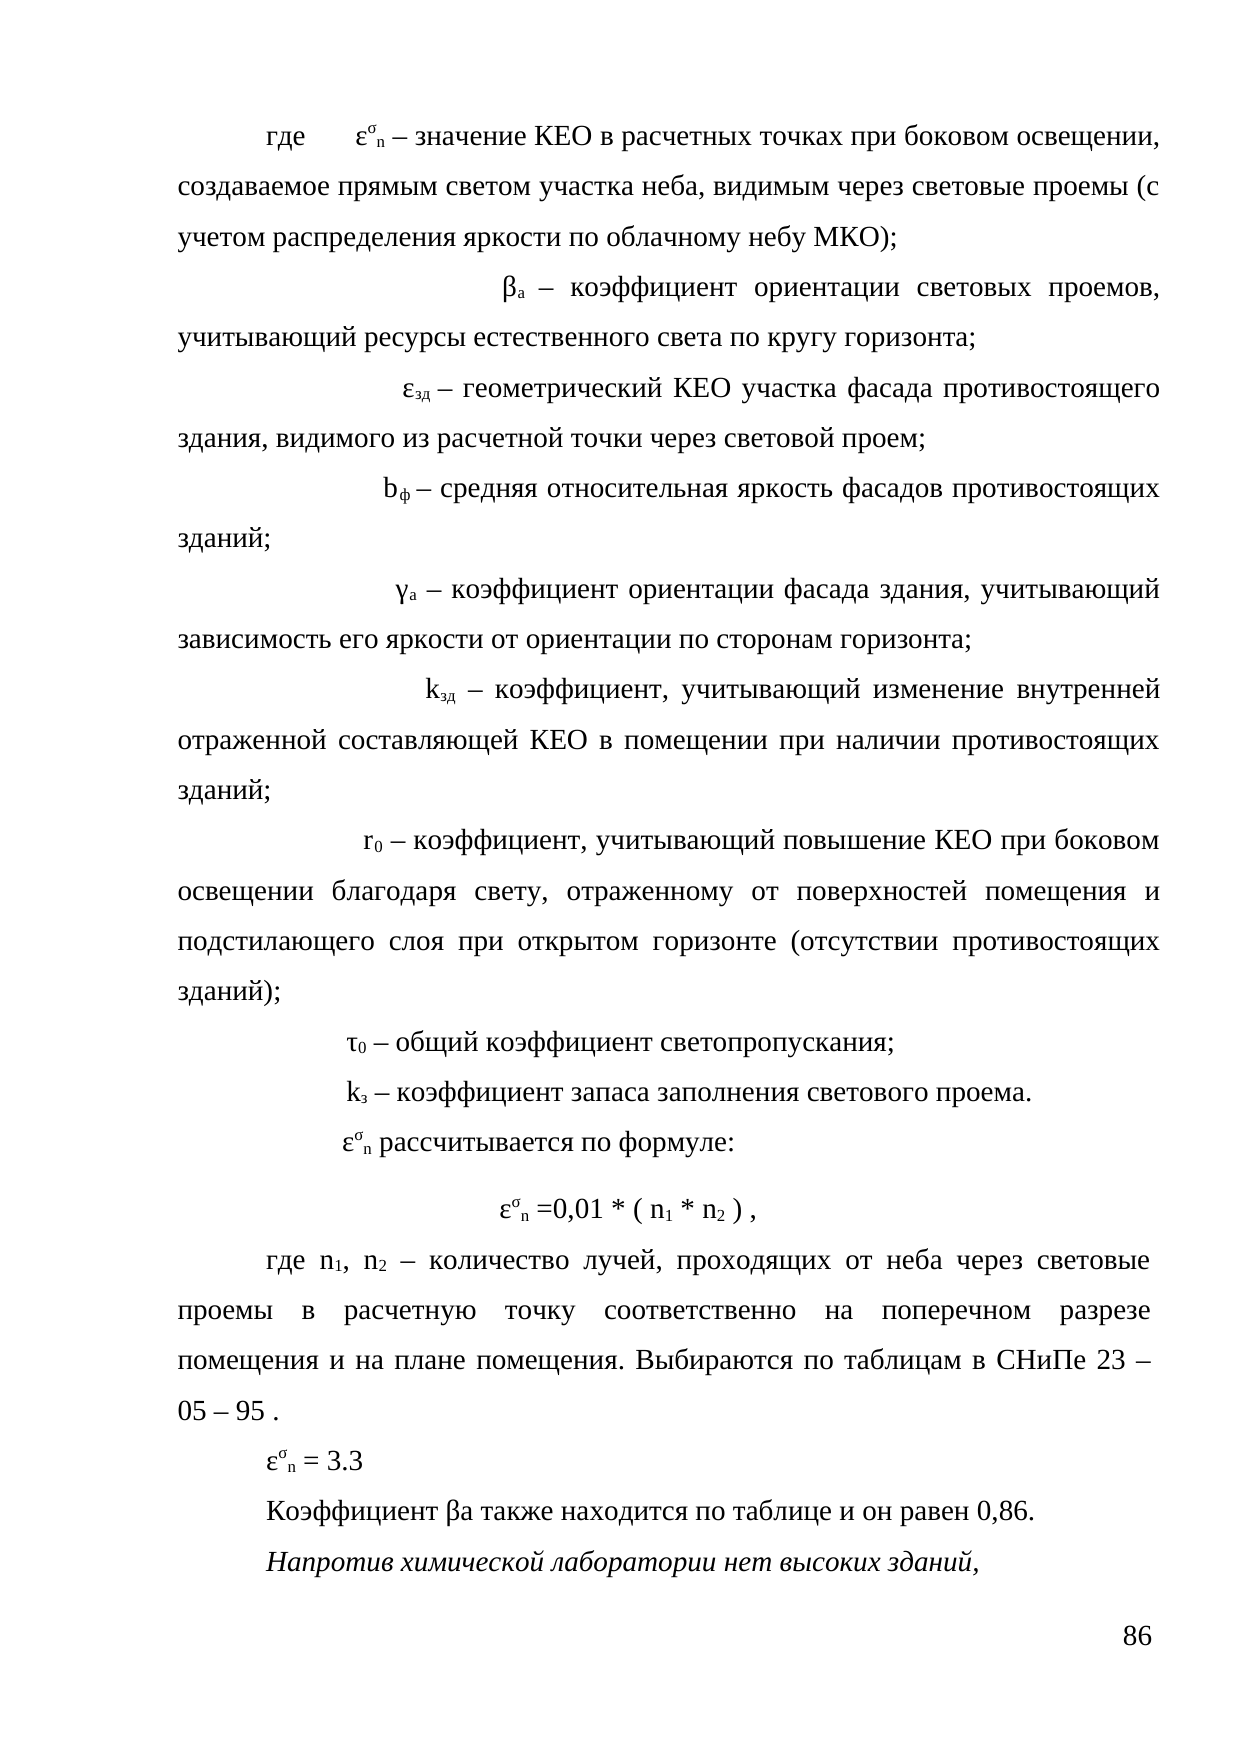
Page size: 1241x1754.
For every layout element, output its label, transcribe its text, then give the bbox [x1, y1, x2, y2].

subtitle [177, 1544, 1152, 1577]
text kзд – коэффициент, учитывающий изменение внутренней отраженной составляющей КЕО в помещении при наличии противостоящих зданий; [177, 672, 1161, 806]
text kз – коэффициент запаса заполнения светового проема. [177, 1074, 1161, 1108]
text εзд – геометрический КЕО участка фасада противостоящего здания, видимого из расчетной точки через световой проем; [177, 370, 1161, 453]
text βа – коэффициент ориентации световых проемов, учитывающий ресурсы естественного света по кругу горизонта; [177, 269, 1161, 353]
text εσn рассчитывается по формуле: [177, 1124, 1161, 1158]
text Коэффициент βа также находится по таблице и он равен 0,86. [177, 1493, 1152, 1527]
text τ0 – общий коэффициент светопропускания; [177, 1024, 1161, 1057]
text r0 – коэффициент, учитывающий повышение КЕО при боковом освещении благодаря свету, отраженному от поверхностей помещения и подстилающего слоя при открытом горизонте (отсутствии противостоящих зданий); [177, 822, 1161, 1007]
text где n1, n2 – количество лучей, проходящих от неба через световые проемы в расчетную точку соответственно на поперечном разрезе помещения и на плане помещения. Выбираются по таблицам в СНиПе 23 – 05 – 95 . [177, 1242, 1152, 1426]
text εσn = 3.3 [177, 1443, 1152, 1477]
text γа – коэффициент ориентации фасада здания, учитывающий зависимость его яркости от ориентации по сторонам горизонта; [177, 571, 1161, 655]
text bф – средняя относительная яркость фасадов противостоящих зданий; [177, 470, 1161, 554]
text εσn =0,01 * ( n1 * n2 ) , [177, 1191, 1152, 1225]
text где εσn – значение КЕО в расчетных точках при боковом освещении, создаваемое прямым светом участка неба, видимым через световые проемы (с учетом распределения яркости по облачному небу МКО); [177, 118, 1161, 252]
